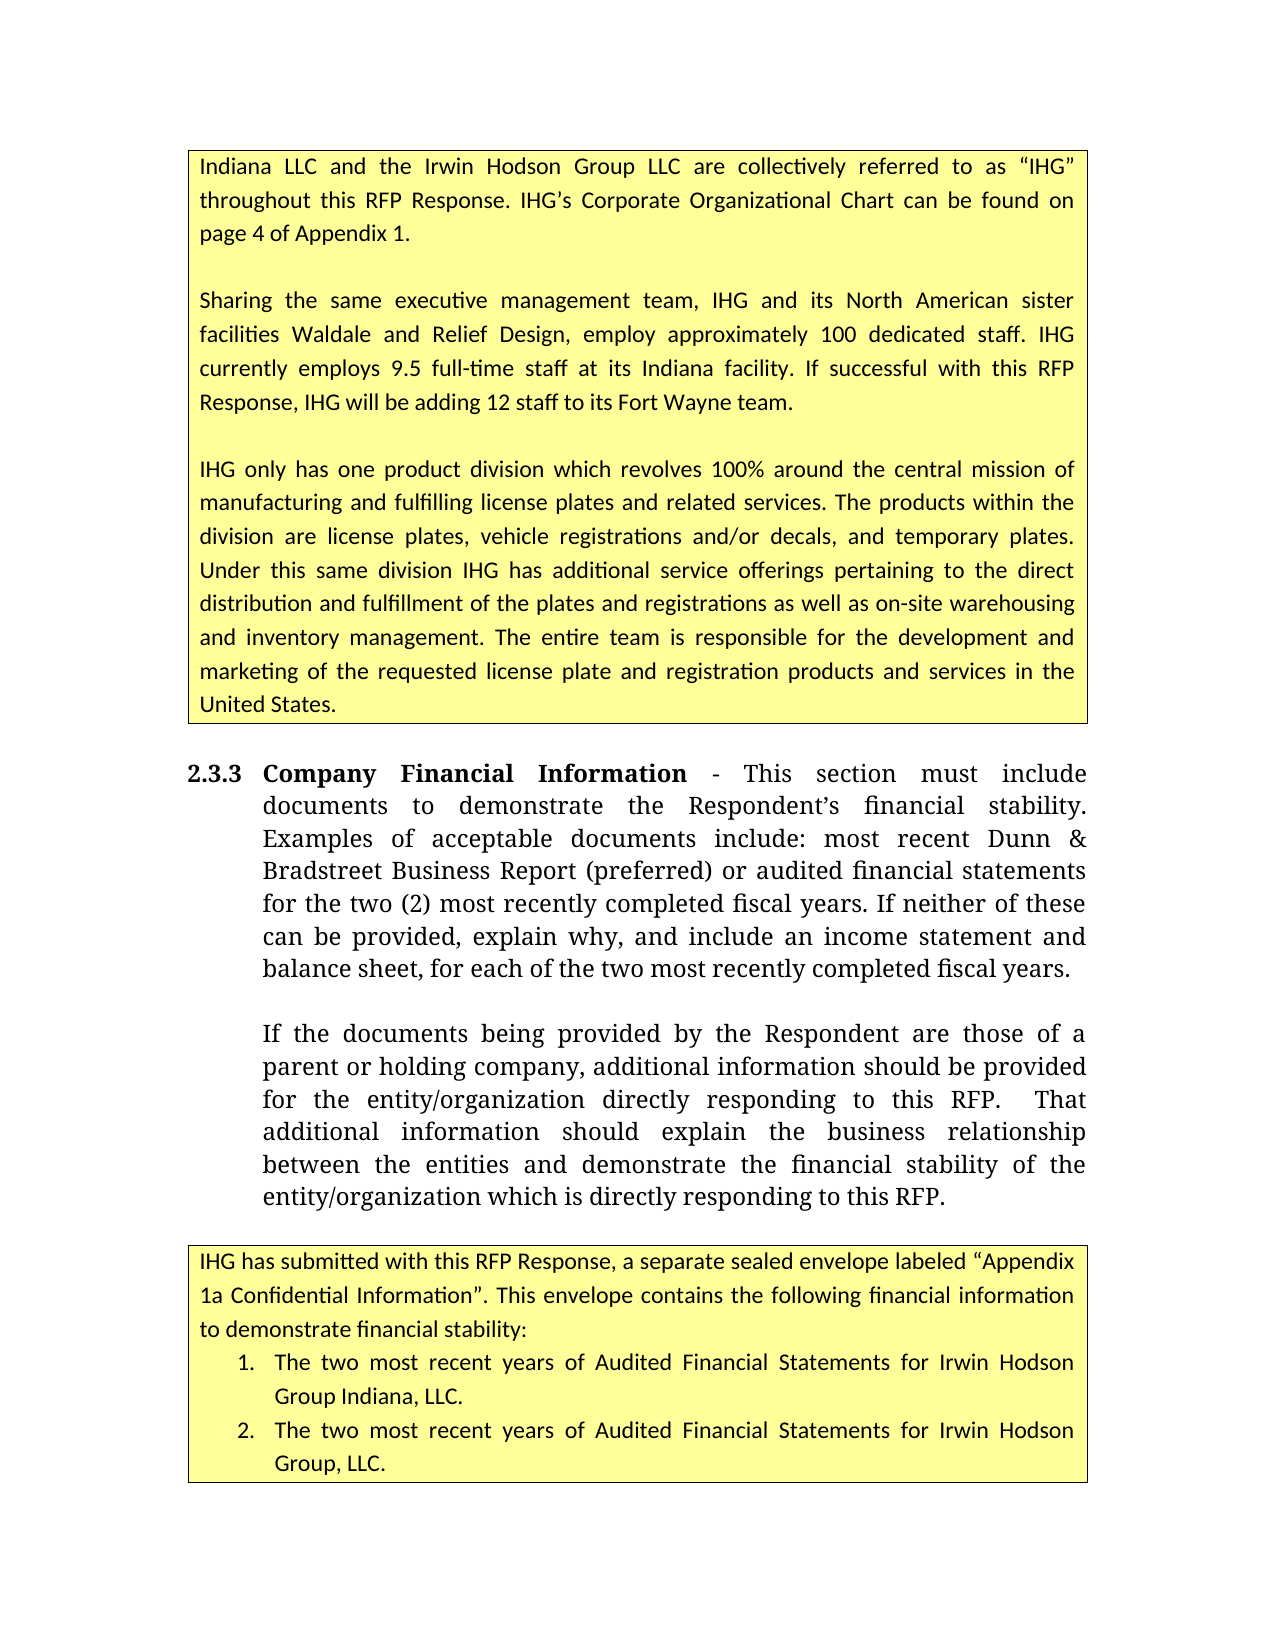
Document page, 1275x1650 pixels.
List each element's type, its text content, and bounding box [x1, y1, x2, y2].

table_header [189, 151, 1087, 723]
text If the documents being provided by the Respondent are those of a parent or holding company, additional information should be provided for the entity/organization directly responding to this RFP. That additional information should explain the business relationship between the entities and demonstrate the financial stability of the entity/organization which is directly responding to this RFP. [262, 1017, 1087, 1213]
list Company Financial Information - This section must include documents to demonstrate the Respondent’s financial stability. Examples of acceptable documents include: most recent Dunn & Bradstreet Business Report (preferred) or audited financial statements for the two (2) most recently completed fiscal years. If neither of these can be provided, explain why, and include an income statement and balance sheet, for each of the two most recently completed fiscal years. [187, 756, 1087, 984]
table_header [189, 1246, 1087, 1482]
